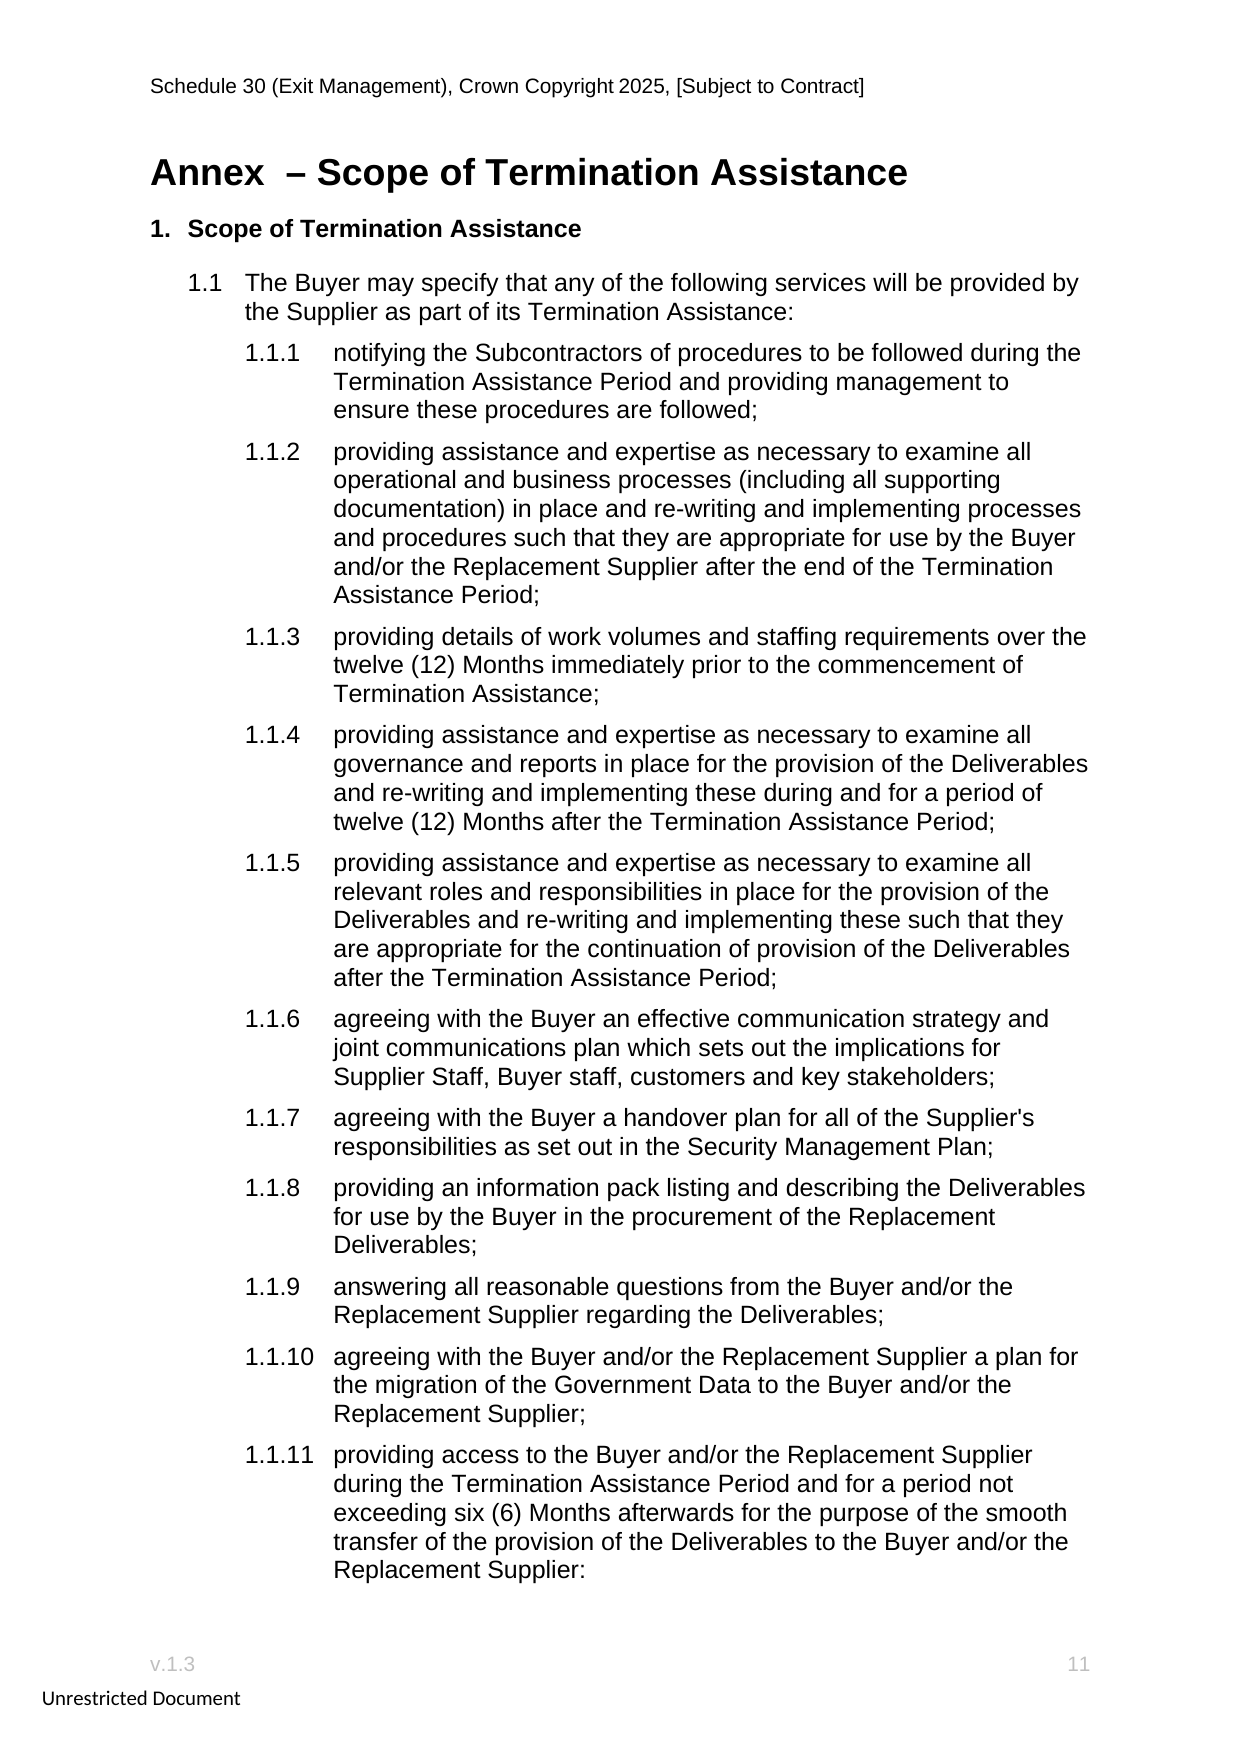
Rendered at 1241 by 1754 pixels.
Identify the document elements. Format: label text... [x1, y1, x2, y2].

text providing details of work volumes and staffing requirements over the twelve (12) Months immediately prior to the commencement of Termination Assistance; [244, 621, 1090, 708]
text The Buyer may specify that any of the following services will be provided by the Supplier as part of its Termination Assistance: [187, 268, 1090, 325]
text notifying the Subcontractors of procedures to be followed during the Termination Assistance Period and providing management to ensure these procedures are followed; [244, 338, 1090, 424]
text providing assistance and expertise as necessary to examine all governance and reports in place for the provision of the Deliverables and re-writing and implementing these during and for a period of twelve (12) Months after the Termination Assistance Period; [244, 720, 1090, 835]
text providing an information pack listing and describing the Deliverables for use by the Buyer in the procurement of the Replacement Deliverables; [244, 1173, 1090, 1259]
text agreeing with the Buyer a handover plan for all of the Supplier's responsibilities as set out in the Security Management Plan; [244, 1103, 1090, 1160]
text Annex – Scope of Termination Assistance [150, 150, 1090, 193]
text providing assistance and expertise as necessary to examine all relevant roles and responsibilities in place for the provision of the Deliverables and re-writing and implementing these such that they are appropriate for the continuation of provision of the Deliverables after the Termination Assistance Period; [244, 848, 1090, 991]
text providing assistance and expertise as necessary to examine all operational and business processes (including all supporting documentation) in place and re-writing and implementing processes and procedures such that they are appropriate for use by the Buyer and/or the Replacement Supplier after the end of the Termination Assistance Period; [244, 436, 1090, 609]
text agreeing with the Buyer an effective communication strategy and joint communications plan which sets out the implications for Supplier Staff, Buyer staff, customers and key stakeholders; [244, 1004, 1090, 1090]
text agreeing with the Buyer and/or the Replacement Supplier a plan for the migration of the Government Data to the Buyer and/or the Replacement Supplier; [244, 1341, 1090, 1428]
text answering all reasonable questions from the Buyer and/or the Replacement Supplier regarding the Deliverables; [244, 1271, 1090, 1329]
text providing access to the Buyer and/or the Replacement Supplier during the Termination Assistance Period and for a period not exceeding six (6) Months afterwards for the purpose of the smooth transfer of the provision of the Deliverables to the Buyer and/or the Replacement Supplier: [244, 1440, 1090, 1584]
subtitle Scope of Termination Assistance [150, 214, 1090, 243]
